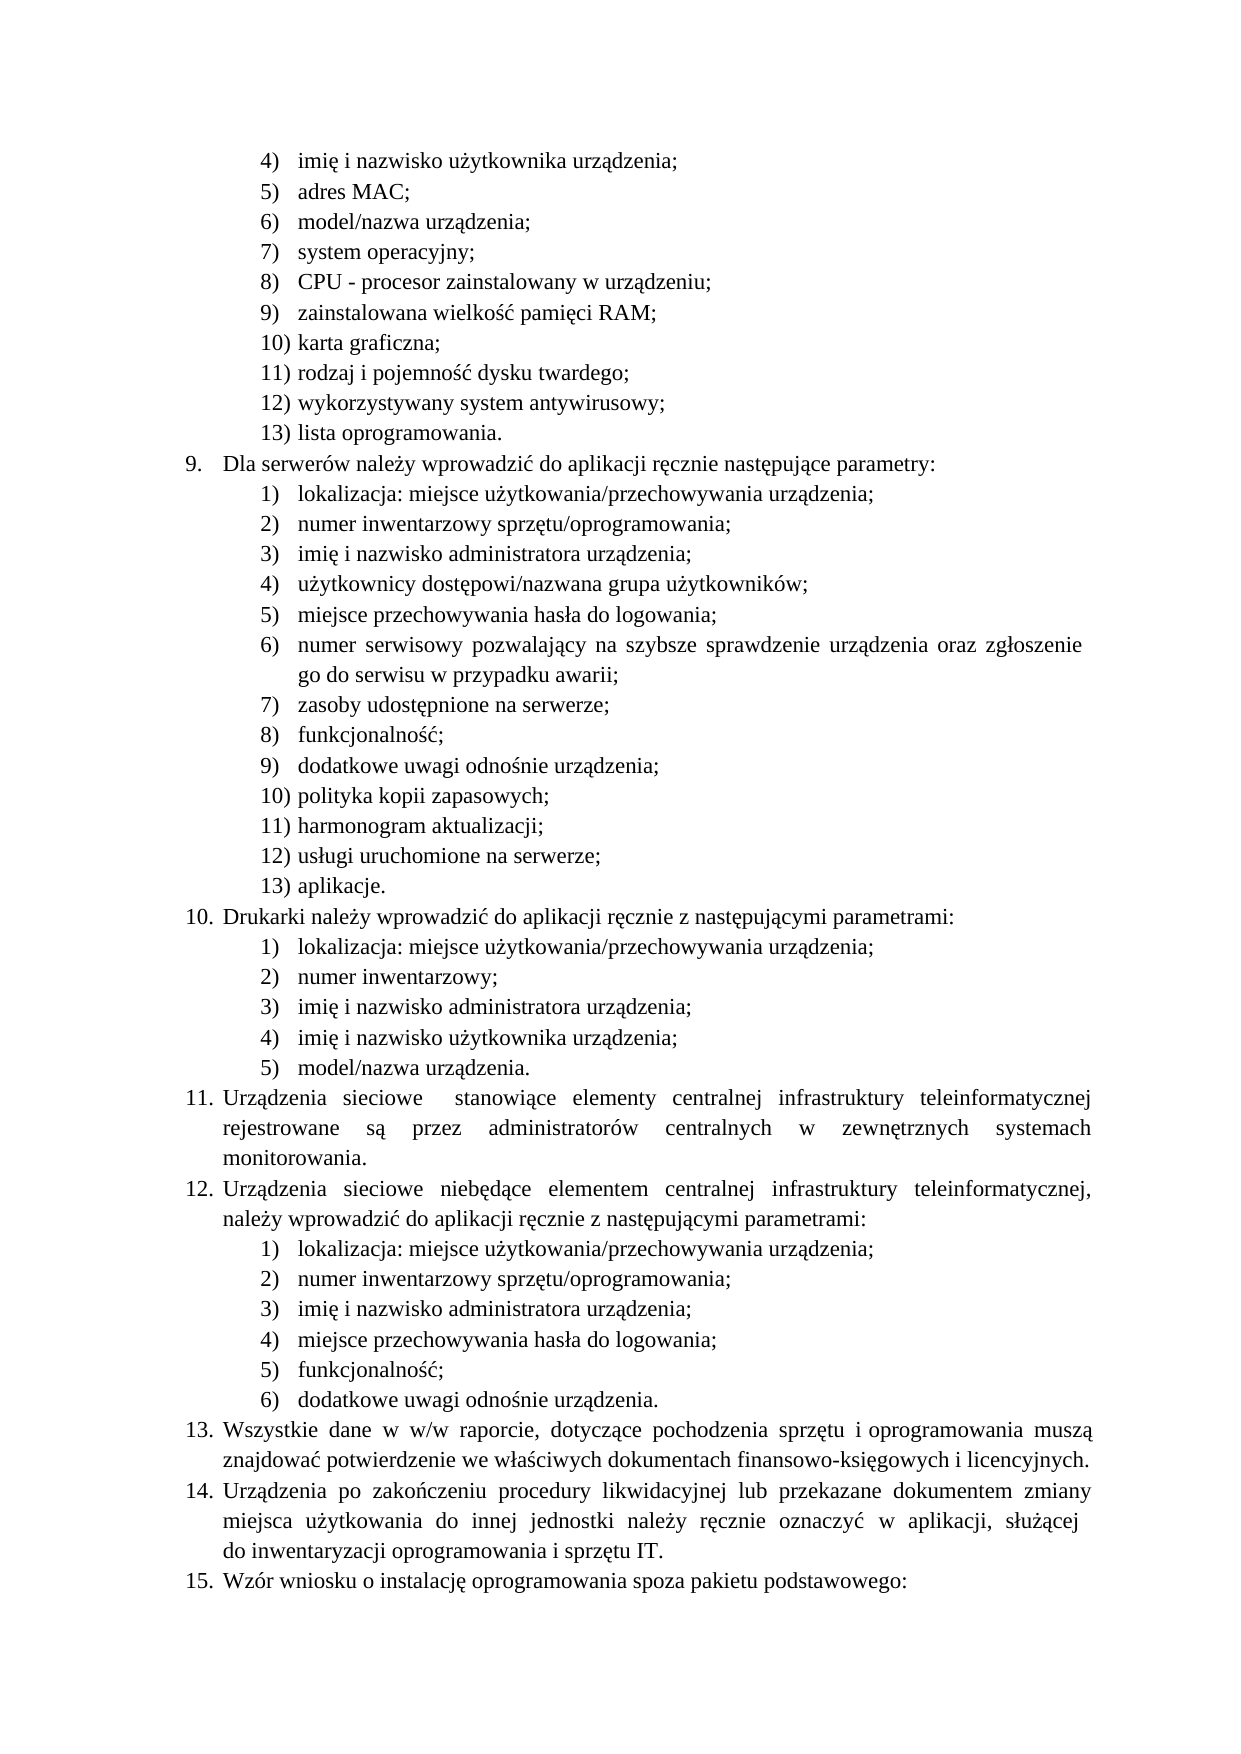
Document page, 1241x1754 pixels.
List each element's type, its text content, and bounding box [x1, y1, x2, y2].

list miejsce przechowywania hasła do logowania; [260, 601, 1093, 627]
list numer serwisowy pozwalający na szybsze sprawdzenie urządzenia oraz zgłoszenie go do serwisu w przypadku awarii; [260, 631, 1093, 687]
list adres MAC; [260, 178, 1093, 204]
list Urządzenia sieciowe niebędące elementem centralnej infrastruktury teleinformatycznej, należy wprowadzić do aplikacji ręcznie z następującymi parametrami: [185, 1175, 1093, 1231]
list usługi uruchomione na serwerze; [260, 842, 1093, 869]
list numer inwentarzowy; [260, 963, 1093, 989]
list lokalizacja: miejsce użytkowania/przechowywania urządzenia; [260, 933, 1093, 959]
list funkcjonalność; [260, 722, 1093, 748]
list zasoby udostępnione na serwerze; [260, 691, 1093, 718]
list zainstalowana wielkość pamięci RAM; [260, 299, 1093, 325]
list karta graficzna; [260, 329, 1093, 355]
list wykorzystywany system antywirusowy; [260, 389, 1093, 416]
list Urządzenia po zakończeniu procedury likwidacyjnej lub przekazane dokumentem zmiany miejsca użytkowania do innej jednostki należy ręcznie oznaczyć w aplikacji, służącej do inwentaryzacji oprogramowania i sprzętu IT. [185, 1477, 1093, 1563]
list lokalizacja: miejsce użytkowania/przechowywania urządzenia; [260, 480, 1093, 506]
list Urządzenia sieciowe stanowiące elementy centralnej infrastruktury teleinformatycznej rejestrowane są przez administratorów centralnych w zewnętrznych systemach monitorowania. [185, 1084, 1093, 1171]
list imię i nazwisko użytkownika urządzenia; [260, 1024, 1093, 1050]
list Wszystkie dane w w/w raporcie, dotyczące pochodzenia sprzętu i oprogramowania muszą znajdować potwierdzenie we właściwych dokumentach finansowo-księgowych i licencyjnych. [185, 1416, 1093, 1473]
list CPU - procesor zainstalowany w urządzeniu; [260, 268, 1093, 295]
list funkcjonalność; [260, 1356, 1093, 1382]
list Dla serwerów należy wprowadzić do aplikacji ręcznie następujące parametry: [185, 450, 1093, 476]
list użytkownicy dostępowi/nazwana grupa użytkowników; [260, 571, 1093, 597]
list model/nazwa urządzenia; [260, 208, 1093, 234]
list dodatkowe uwagi odnośnie urządzenia; [260, 752, 1093, 778]
list model/nazwa urządzenia. [260, 1054, 1093, 1080]
list imię i nazwisko użytkownika urządzenia; [260, 148, 1093, 174]
list imię i nazwisko administratora urządzenia; [260, 993, 1093, 1020]
list imię i nazwisko administratora urządzenia; [260, 540, 1093, 567]
list numer inwentarzowy sprzętu/oprogramowania; [260, 510, 1093, 536]
list Drukarki należy wprowadzić do aplikacji ręcznie z następującymi parametrami: [185, 903, 1093, 929]
list imię i nazwisko administratora urządzenia; [260, 1296, 1093, 1322]
list system operacyjny; [260, 238, 1093, 264]
list dodatkowe uwagi odnośnie urządzenia. [260, 1386, 1093, 1412]
list numer inwentarzowy sprzętu/oprogramowania; [260, 1265, 1093, 1292]
list aplikacje. [260, 873, 1093, 899]
list harmonogram aktualizacji; [260, 812, 1093, 838]
list lista oprogramowania. [260, 419, 1093, 446]
list miejsce przechowywania hasła do logowania; [260, 1326, 1093, 1352]
list rodzaj i pojemność dysku twardego; [260, 359, 1093, 385]
list Wzór wniosku o instalację oprogramowania spoza pakietu podstawowego: [185, 1567, 1093, 1594]
list polityka kopii zapasowych; [260, 782, 1093, 808]
list lokalizacja: miejsce użytkowania/przechowywania urządzenia; [260, 1235, 1093, 1261]
